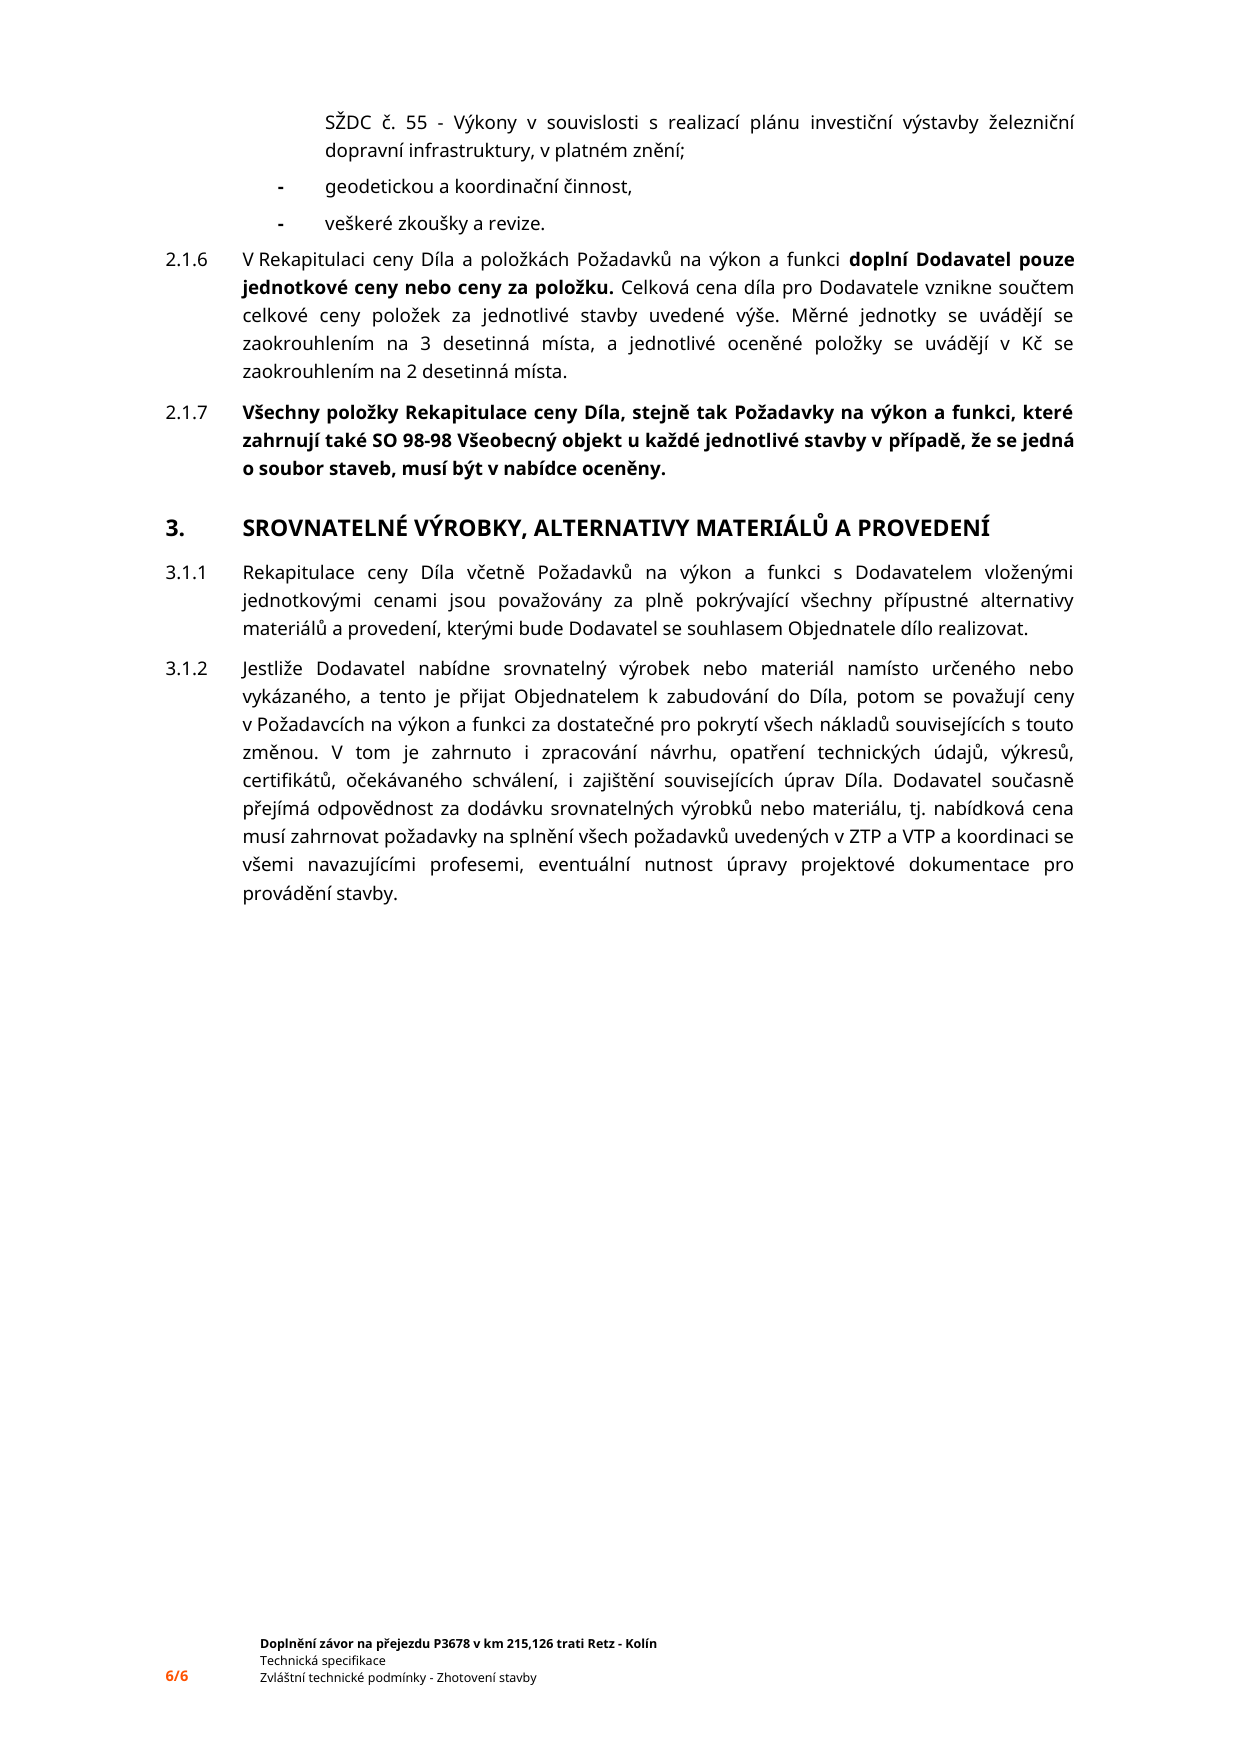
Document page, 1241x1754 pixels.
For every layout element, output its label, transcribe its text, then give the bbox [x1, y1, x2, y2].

text Všechny položky Rekapitulace ceny Díla, stejně tak Požadavky na výkon a funkci, které zahrnují také SO 98-98 Všeobecný objekt u každé jednotlivé stavby v případě, že se jedná o soubor staveb, musí být v nabídce oceněny. [165, 399, 1075, 481]
text SROVNATELNÉ VÝROBKY, ALTERNATIVY MATERIÁLŮ A PROVEDENÍ [165, 512, 1075, 543]
text V Rekapitulaci ceny Díla a položkách Požadavků na výkon a funkci doplní Dodavatel pouze jednotkové ceny nebo ceny za položku. Celková cena díla pro Dodavatele vznikne součtem celkové ceny položek za jednotlivé stavby uvedené výše. Měrné jednotky se uvádějí se zaokrouhlením na 3 desetinná místa, a jednotlivé oceněné položky se uvádějí v Kč se zaokrouhlením na 2 desetinná místa. [165, 246, 1075, 384]
text Jestliže Dodavatel nabídne srovnatelný výrobek nebo materiál namísto určeného nebo vykázaného, a tento je přijat Objednatelem k zabudování do Díla, potom se považují ceny v Požadavcích na výkon a funkci za dostatečné pro pokrytí všech nákladů souvisejících s touto změnou. V tom je zahrnuto i zpracování návrhu, opatření technických údajů, výkresů, certifikátů, očekávaného schválení, i zajištění souvisejících úprav Díla. Dodavatel současně přejímá odpovědnost za dodávku srovnatelných výrobků nebo materiálu, tj. nabídková cena musí zahrnovat požadavky na splnění všech požadavků uvedených v ZTP a VTP a koordinaci se všemi navazujícími profesemi, eventuální nutnost úpravy projektové dokumentace pro provádění stavby. [165, 656, 1075, 905]
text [278, 109, 1075, 163]
text veškeré zkoušky a revize. [278, 210, 1075, 236]
text Rekapitulace ceny Díla včetně Požadavků na výkon a funkci s Dodavatelem vloženými jednotkovými cenami jsou považovány za plně pokrývající všechny přípustné alternativy materiálů a provedení, kterými bude Dodavatel se souhlasem Objednatele dílo realizovat. [165, 559, 1075, 641]
text geodetickou a koordinační činnost, [278, 174, 1075, 199]
